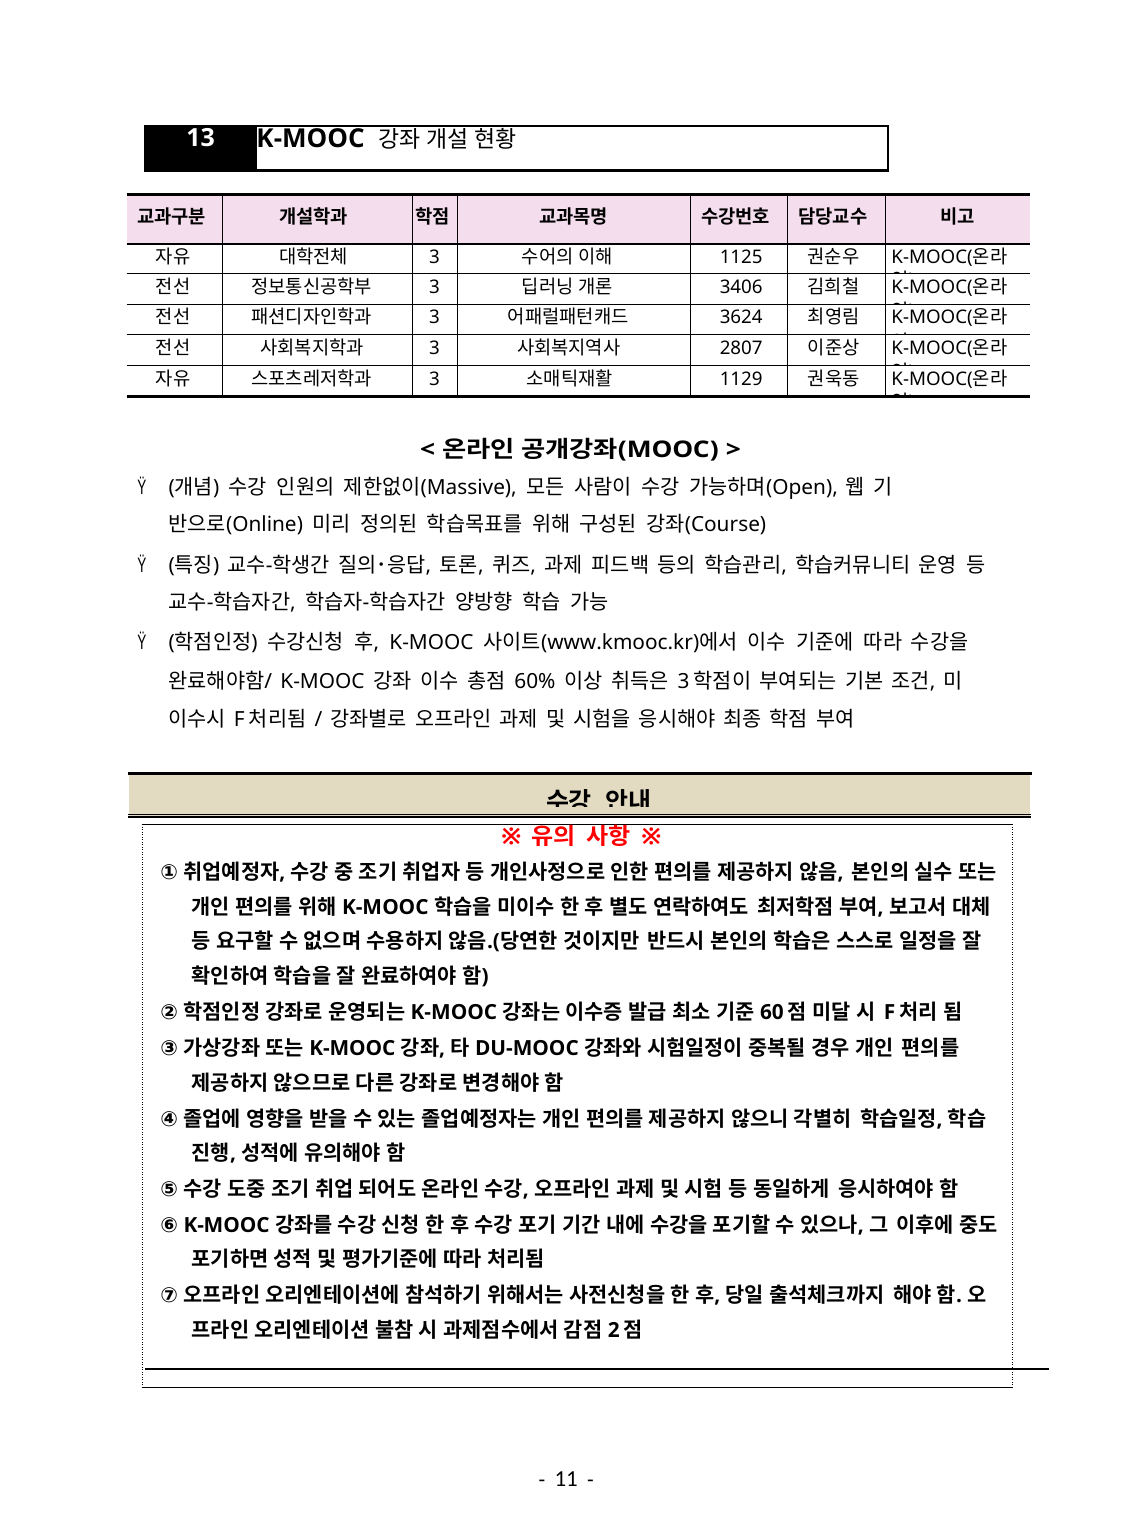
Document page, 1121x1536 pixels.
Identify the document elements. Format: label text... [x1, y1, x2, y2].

table_cell 전선 [127, 335, 222, 365]
table_cell 수어의 이해 [458, 245, 690, 273]
table_cell 3624 [691, 305, 787, 334]
table_cell 2807 [691, 335, 787, 365]
table_cell 3 [413, 274, 457, 304]
table_cell 딥러닝 개론 [458, 274, 690, 304]
table_cell 사회복지학과 [223, 335, 412, 365]
table_cell 3 [413, 305, 457, 334]
table_cell K-MOOC(온라인) [886, 335, 1030, 365]
table_cell 사회복지역사 [458, 335, 690, 365]
table_cell 3 [413, 245, 457, 273]
table_header 수강번호 [691, 196, 787, 243]
text Ÿ (학점인정) 수강신청 후, K-MOOC 사이트(www.kmooc.kr)에서 이수 기준에 따라 수강을 완료해야함/ K-MOOC 강좌 이수 총점 60% 이상 취득은 3학점이 부여되는 기본 조건, 미이수시 F처리됨 / 강좌별로 오프라인 과제 및 시험을 응시해야 최종 학점 부여 [137, 627, 971, 733]
text ④ 졸업에 영향을 받을 수 있는 졸업예정자는 개인 편의를 제공하지 않으니 각별히 학습일정, 학습 진행, 성적에 유의해야 함 [160, 1104, 1001, 1167]
text ② 학점인정 강좌로 운영되는 K-MOOC 강좌는 이수증 발급 최소 기준 60점 미달 시 F처리 됨 [160, 997, 971, 1026]
table_cell 자유 [127, 245, 222, 273]
text ⑦ 오프라인 오리엔테이션에 참석하기 위해서는 사전신청을 한 후, 당일 출석체크까지 해야 함. 오프라인 오리엔테이션 불참 시 과제점수에서 감점 2점 [160, 1280, 1001, 1343]
table_cell 최영림 [788, 305, 885, 334]
table_cell 3406 [691, 274, 787, 304]
table_cell 3 [413, 366, 457, 395]
text ※ 유의 사항 ※ [118, 816, 1044, 852]
table_cell K-MOOC(온라인) [886, 305, 1030, 334]
table_cell 1125 [691, 245, 787, 273]
table_header 비고 [886, 196, 1030, 243]
table_header 담당교수 [788, 196, 885, 243]
table_cell K-MOOC(온라인) [886, 245, 1030, 273]
text ③ 가상강좌 또는 K-MOOC 강좌, 타 DU-MOOC 강좌와 시험일정이 중복될 경우 개인 편의를 제공하지 않으므로 다른 강좌로 변경해야 함 [160, 1033, 971, 1096]
table_cell K-MOOC(온라인) [886, 366, 1030, 395]
table_header 학점 [413, 196, 457, 243]
table_cell 패션디자인학과 [223, 305, 412, 334]
table_header 교과목명 [458, 196, 690, 243]
table_cell 권순우 [788, 245, 885, 273]
table_cell 대학전체 [223, 245, 412, 273]
table_cell 정보통신공학부 [223, 274, 412, 304]
table_header 교과구분 [127, 196, 222, 243]
table_cell 전선 [127, 274, 222, 304]
text Ÿ (개념) 수강 인원의 제한없이(Massive), 모든 사람이 수강 가능하며(Open), 웹 기반으로(Online) 미리 정의된 학습목표를 위해 구성된 강좌(Course) [137, 472, 901, 538]
table_cell 3 [413, 335, 457, 365]
text ① 취업예정자, 수강 중 조기 취업자 등 개인사정으로 인한 편의를 제공하지 않음, 본인의 실수 또는 개인 편의를 위해 K-MOOC 학습을 미이수 한 후 별도 연락하여도 최저학점 부여, 보고서 대체 등 요구할 수 없으며 수용하지 않음.(당연한 것이지만 반드시 본인의 학습은 스스로 일정을 잘 확인하여 학습을 잘 완료하여야 함) [160, 857, 1001, 990]
table_header 개설학과 [223, 196, 412, 243]
table_cell K-MOOC(온라인) [886, 274, 1030, 304]
table_cell 이준상 [788, 335, 885, 365]
text Ÿ (특징) 교수-학생간 질의･응답, 토론, 퀴즈, 과제 피드백 등의 학습관리, 학습커뮤니티 운영 등 교수-학습자간, 학습자-학습자간 양방향 학습 가능 [137, 550, 1001, 615]
table_cell 스포츠레저학과 [223, 366, 412, 395]
table_cell 전선 [127, 305, 222, 334]
table_cell 1129 [691, 366, 787, 395]
text ⑥ K-MOOC 강좌를 수강 신청 한 후 수강 포기 기간 내에 수강을 포기할 수 있으나, 그 이후에 중도 포기하면 성적 및 평가기준에 따라 처리됨 [160, 1210, 1001, 1273]
table_cell 어패럴패턴캐드 [458, 305, 690, 334]
text ⑤ 수강 도중 조기 취업 되어도 온라인 수강, 오프라인 과제 및 시험 등 동일하게 응시하여야 함 [160, 1174, 1001, 1203]
table_cell 소매틱재활 [458, 366, 690, 395]
subtitle < 온라인 공개강좌(MOOC) > [420, 429, 1044, 465]
table_cell 권욱동 [788, 366, 885, 395]
table_cell 자유 [127, 366, 222, 395]
table_cell 김희철 [788, 274, 885, 304]
